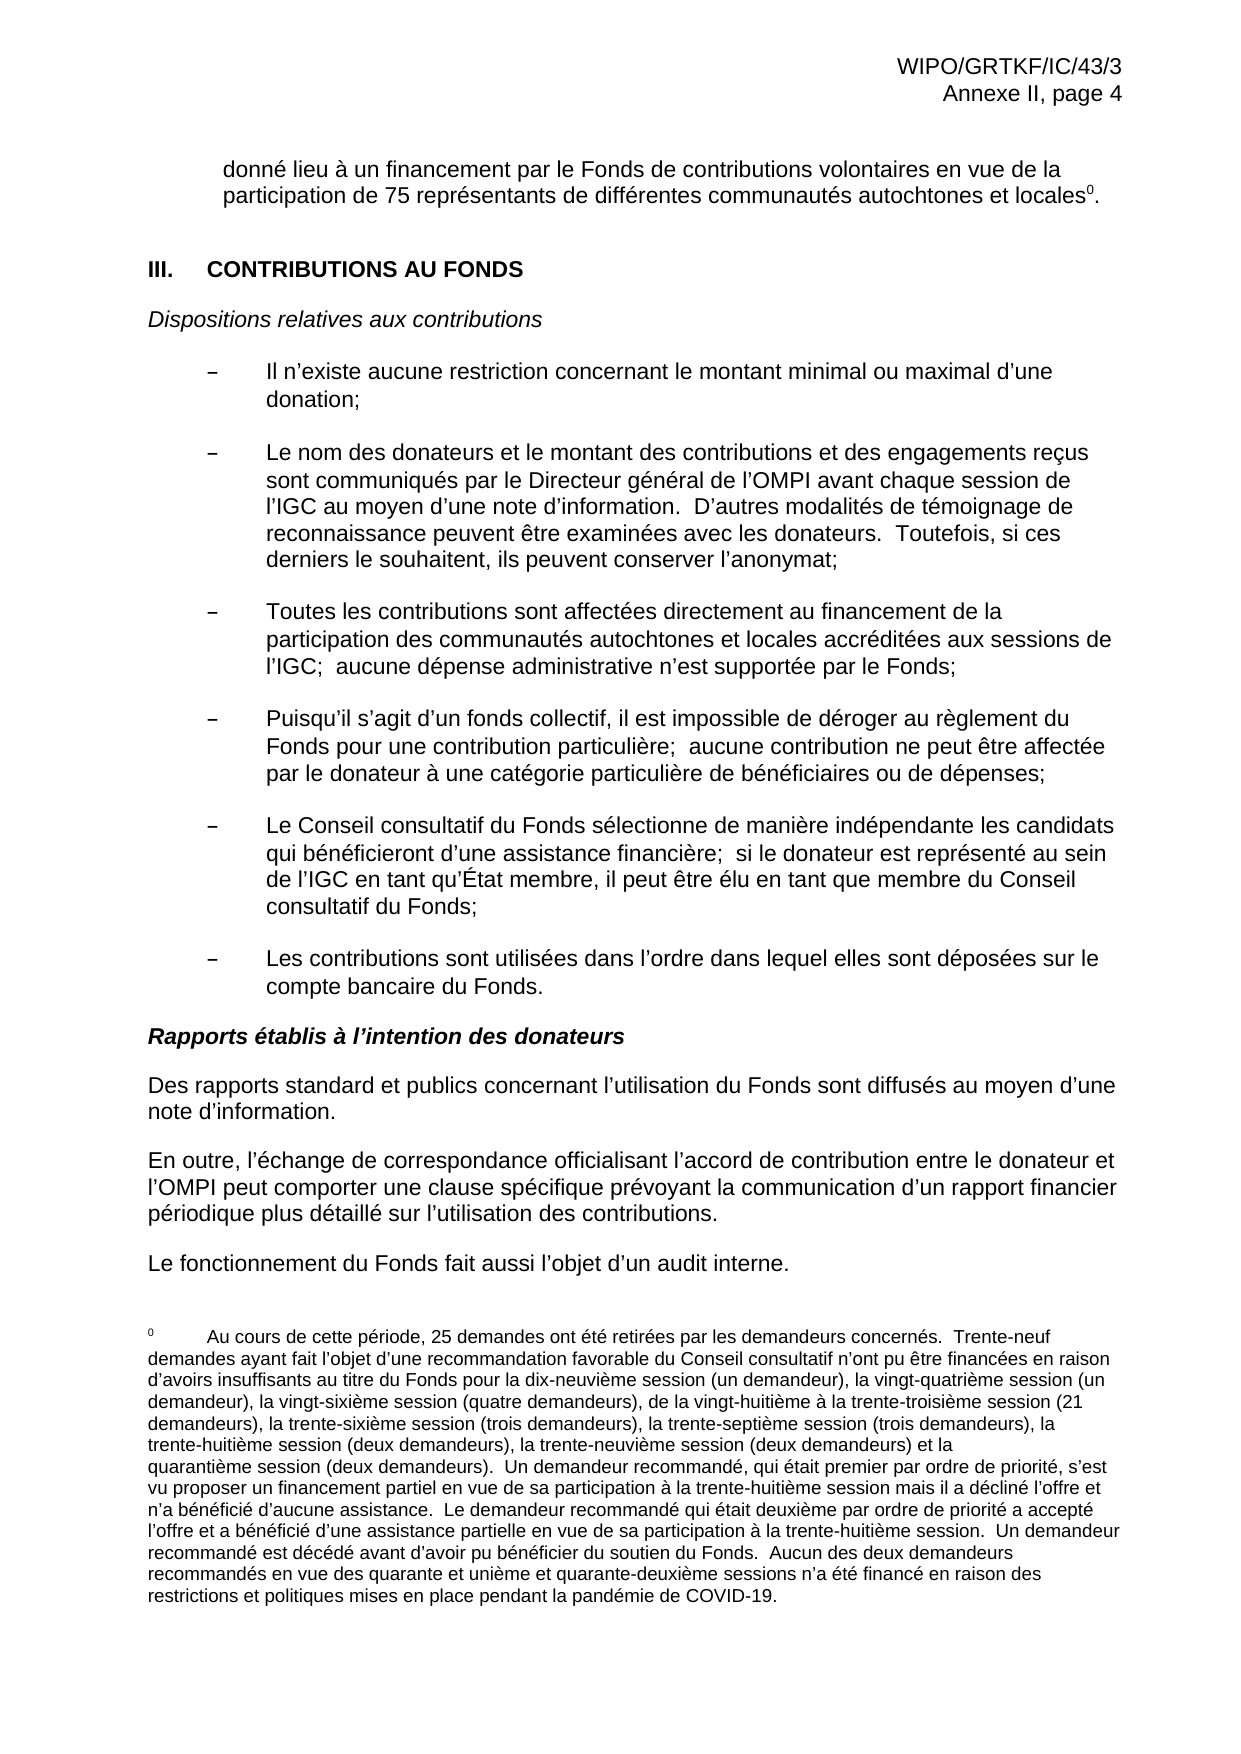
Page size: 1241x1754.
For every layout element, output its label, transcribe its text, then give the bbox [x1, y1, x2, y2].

text Des rapports standard et publics concernant l’utilisation du Fonds sont diffusés au moyen d’une note d’information. [148, 1072, 1122, 1124]
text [223, 156, 1122, 208]
list Les contributions sont utilisées dans l’ordre dans lequel elles sont déposées sur le compte bancaire du Fonds. [207, 942, 1122, 1000]
text En outre, l’échange de correspondance officialisant l’accord de contribution entre le donateur et l’OMPI peut comporter une clause spécifique prévoyant la communication d’un rapport financier périodique plus détaillé sur l’utilisation des contributions. [148, 1147, 1122, 1227]
list Le Conseil consultatif du Fonds sélectionne de manière indépendante les candidats qui bénéficieront d’une assistance financière; si le donateur est représenté au sein de l’IGC en tant qu’État membre, il peut être élu en tant que membre du Conseil consultatif du Fonds; [207, 809, 1122, 919]
list Puisqu’il s’agit d’un fonds collectif, il est impossible de déroger au règlement du Fonds pour une contribution particulière; aucune contribution ne peut être affectée par le donateur à une catégorie particulière de bénéficiaires ou de dépenses; [207, 702, 1122, 786]
text Dispositions relatives aux contributions [148, 306, 1122, 332]
list Toutes les contributions sont affectées directement au financement de la participation des communautés autochtones et locales accréditées aux sessions de l’IGC; aucune dépense administrative n’est supportée par le Fonds; [207, 595, 1122, 679]
text Le fonctionnement du Fonds fait aussi l’objet d’un audit interne. [148, 1249, 1122, 1276]
subtitle III. Contributions au fonds [148, 256, 1122, 283]
list Il n’existe aucune restriction concernant le montant minimal ou maximal d’une donation; [207, 355, 1122, 413]
list Le nom des donateurs et le montant des contributions et des engagements reçus sont communiqués par le Directeur général de l’OMPI avant chaque session de l’IGC au moyen d’une note d’information. D’autres modalités de témoignage de reconnaissance peuvent être examinées avec les donateurs. Toutefois, si ces derniers le souhaitent, ils peuvent conserver l’anonymat; [207, 436, 1122, 572]
text Rapports établis à l’intention des donateurs [148, 1023, 1122, 1049]
